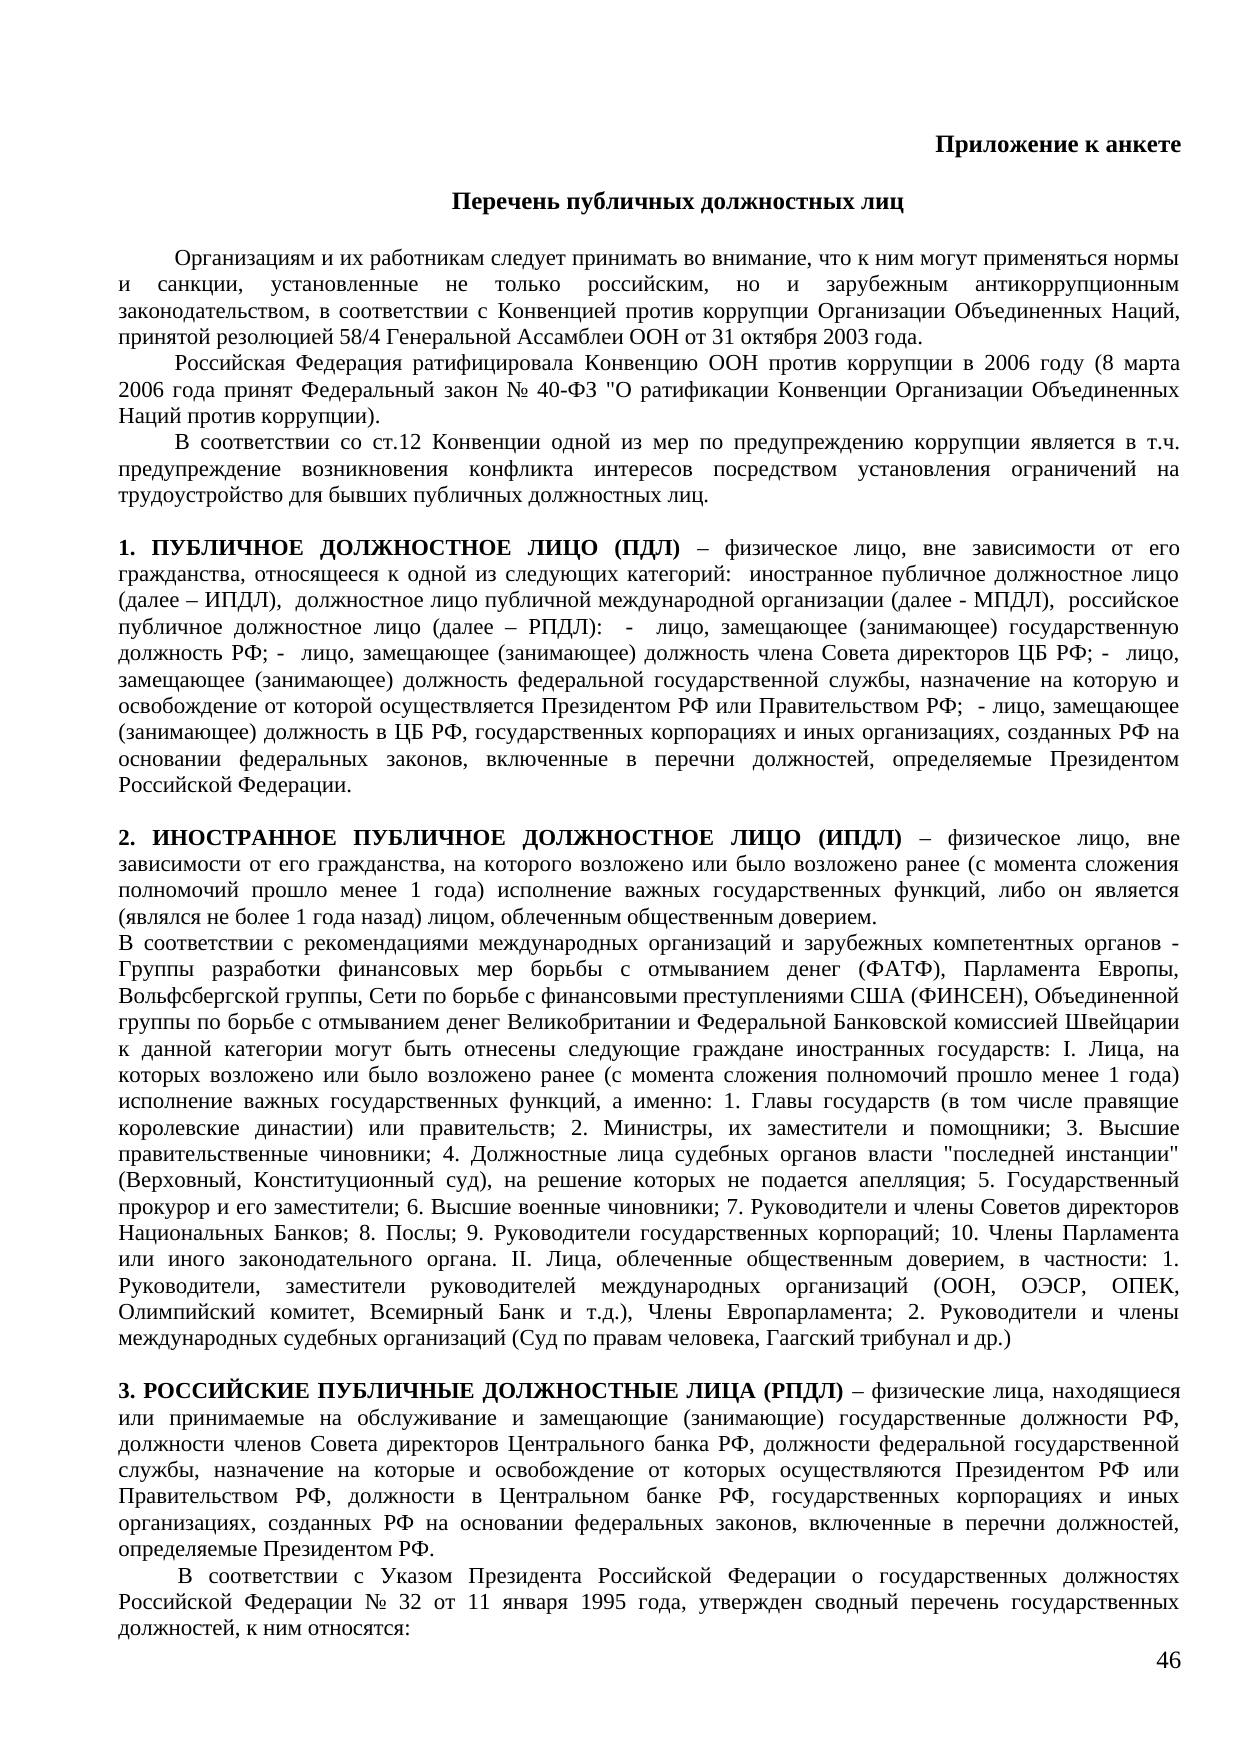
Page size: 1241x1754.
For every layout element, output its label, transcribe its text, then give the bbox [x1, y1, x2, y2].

text В соответствии со ст.12 Конвенции одной из мер по предупреждению коррупции является в т.ч. предупреждение возникновения конфликта интересов посредством установления ограничений на трудоустройство для бывших публичных должностных лиц. [118, 428, 1181, 507]
text Перечень публичных должностных лиц [118, 186, 1181, 215]
text Приложение к анкете [118, 129, 1181, 158]
text 2. ИНОСТРАННОЕ ПУБЛИЧНОЕ ДОЛЖНОСТНОЕ ЛИЦО (ИПДЛ) – физическое лицо, вне зависимости от его гражданства, на которого возложено или было возложено ранее (с момента сложения полномочий прошло менее 1 года) исполнение важных государственных функций, либо он является (являлся не более 1 года назад) лицом, облеченным общественным доверием. [118, 824, 1181, 929]
text В соответствии с Указом Президента Российской Федерации о государственных должностях Российской Федерации № 32 от 11 января 1995 года, утвержден сводный перечень государственных должностей, к ним относятся: [118, 1562, 1181, 1641]
text 3. РОССИЙСКИЕ ПУБЛИЧНЫЕ ДОЛЖНОСТНЫЕ ЛИЦА (РПДЛ) – физические лица, находящиеся или принимаемые на обслуживание и замещающие (занимающие) государственные должности РФ, должности членов Совета директоров Центрального банка РФ, должности федеральной государственной службы, назначение на которые и освобождение от которых осуществляются Президентом РФ или Правительством РФ, должности в Центральном банке РФ, государственных корпорациях и иных организациях, созданных РФ на основании федеральных законов, включенные в перечни должностей, определяемые Президентом РФ. [118, 1377, 1181, 1562]
text 1. ПУБЛИЧНОЕ ДОЛЖНОСТНОЕ ЛИЦО (ПДЛ) – физическое лицо, вне зависимости от его гражданства, относящееся к одной из следующих категорий: иностранное публичное должностное лицо (далее – ИПДЛ), должностное лицо публичной международной организации (далее - МПДЛ), российское публичное должностное лицо (далее – РПДЛ): - лицо, замещающее (занимающее) государственную должность РФ; - лицо, замещающее (занимающее) должность члена Совета директоров ЦБ РФ; - лицо, замещающее (занимающее) должность федеральной государственной службы, назначение на которую и освобождение от которой осуществляется Президентом РФ или Правительством РФ; - лицо, замещающее (занимающее) должность в ЦБ РФ, государственных корпорациях и иных организациях, созданных РФ на основании федеральных законов, включенные в перечни должностей, определяемые Президентом Российской Федерации. [118, 534, 1181, 797]
text Российская Федерация ратифицировала Конвенцию ООН против коррупции в 2006 году (8 марта 2006 года принят Федеральный закон № 40-ФЗ "О ратификации Конвенции Организации Объединенных Наций против коррупции). [118, 349, 1181, 428]
text Организациям и их работникам следует принимать во внимание, что к ним могут применяться нормы и санкции, установленные не только российским, но и зарубежным антикоррупционным законодательством, в соответствии с Конвенцией против коррупции Организации Объединенных Наций, принятой резолюцией 58/4 Генеральной Ассамблеи ООН от 31 октября 2003 года. [118, 244, 1181, 349]
text В соответствии с рекомендациями международных организаций и зарубежных компетентных органов - Группы разработки финансовых мер борьбы с отмыванием денег (ФАТФ), Парламента Европы, Вольфсбергской группы, Сети по борьбе с финансовыми преступлениями США (ФИНСЕН), Объединенной группы по борьбе с отмыванием денег Великобритании и Федеральной Банковской комиссией Швейцарии к данной категории могут быть отнесены следующие граждане иностранных государств: I. Лица, на которых возложено или было возложено ранее (с момента сложения полномочий прошло менее 1 года) исполнение важных государственных функций, а именно: 1. Главы государств (в том числе правящие королевские династии) или правительств; 2. Министры, их заместители и помощники; 3. Высшие правительственные чиновники; 4. Должностные лица судебных органов власти "последней инстанции" (Верховный, Конституционный суд), на решение которых не подается апелляция; 5. Государственный прокурор и его заместители; 6. Высшие военные чиновники; 7. Руководители и члены Советов директоров Национальных Банков; 8. Послы; 9. Руководители государственных корпораций; 10. Члены Парламента или иного законодательного органа. II. Лица, облеченные общественным доверием, в частности: 1. Руководители, заместители руководителей международных организаций (ООН, ОЭСР, ОПЕК, Олимпийский комитет, Всемирный Банк и т.д.), Члены Европарламента; 2. Руководители и члены международных судебных организаций (Суд по правам человека, Гаагский трибунал и др.) [118, 929, 1181, 1351]
